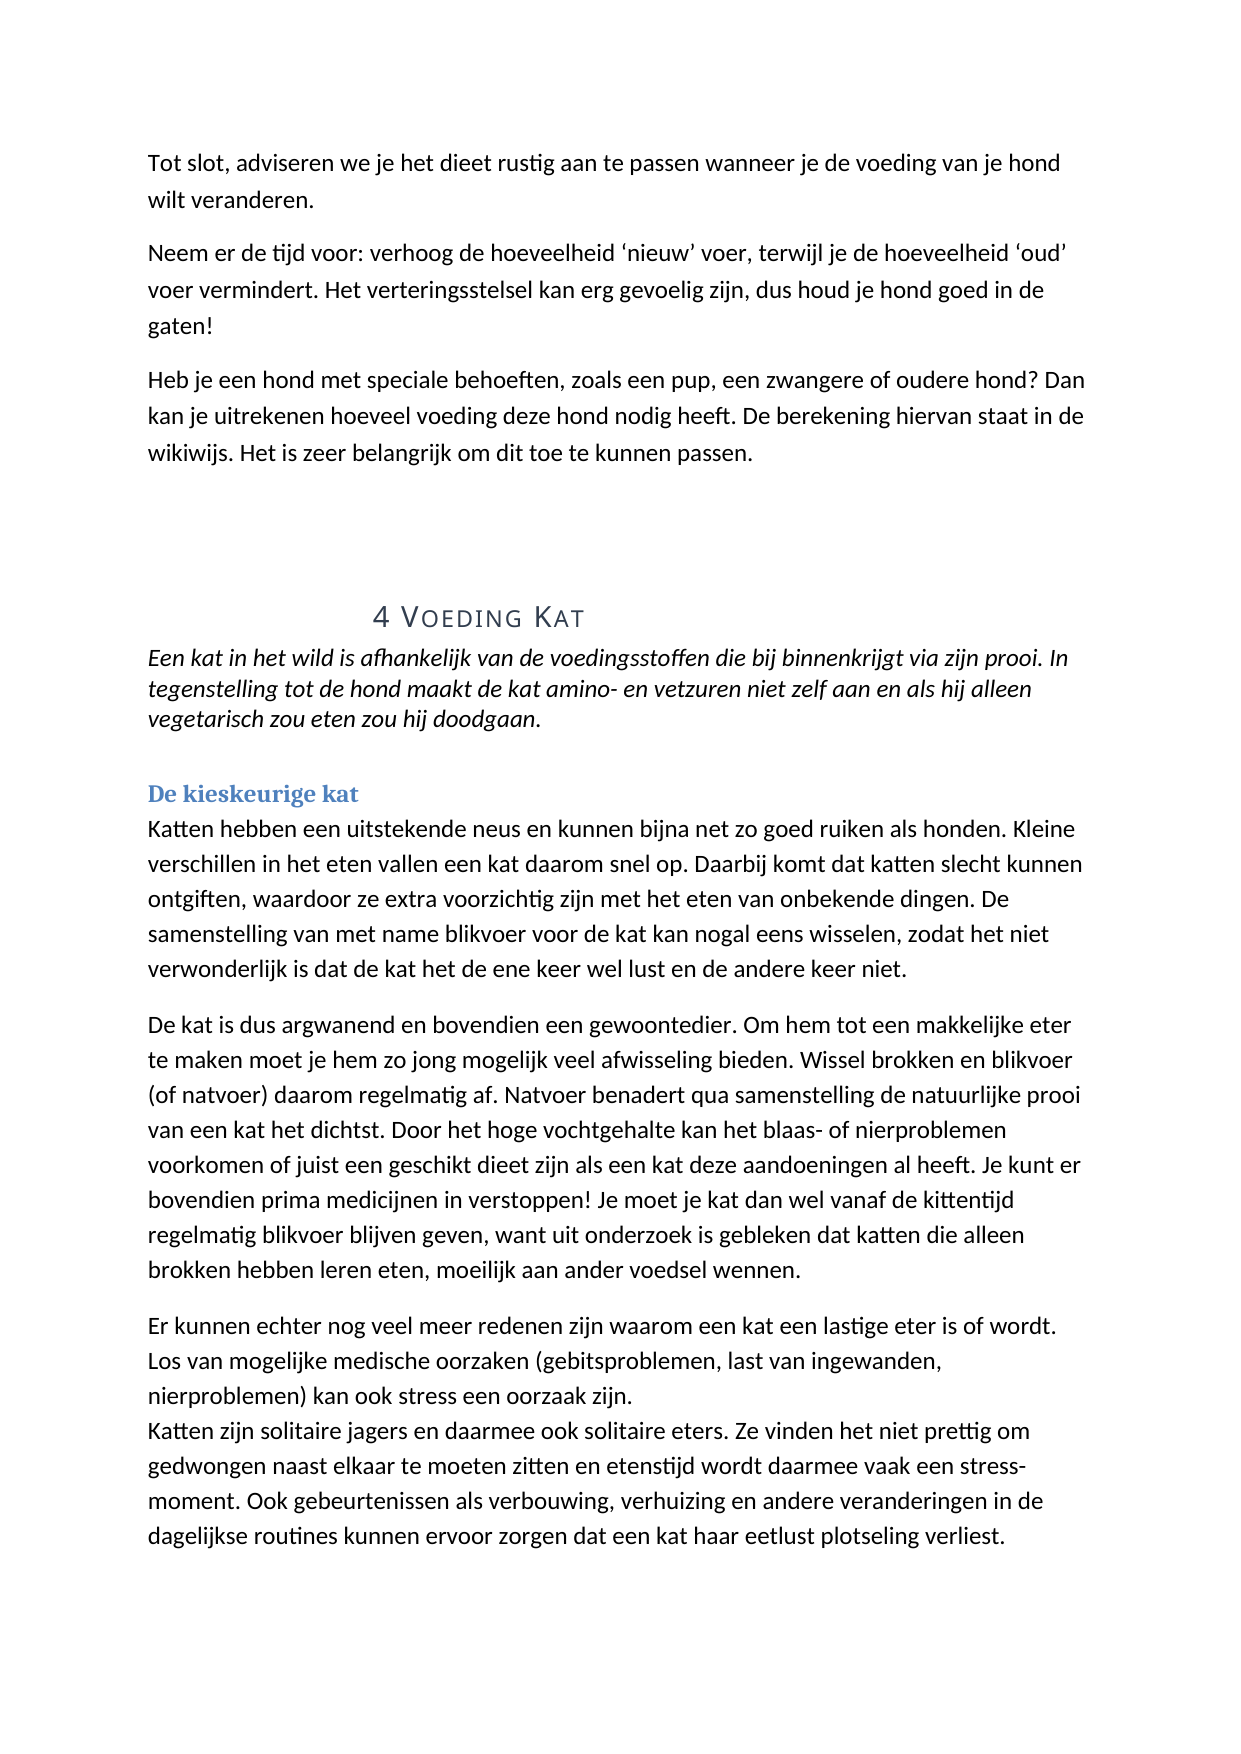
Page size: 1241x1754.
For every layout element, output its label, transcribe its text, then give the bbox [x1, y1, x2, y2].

text Er kunnen echter nog veel meer redenen zijn waarom een kat een lastige eter is of wordt. Los van mogelijke medische oorzaken (gebitsproblemen, last van ingewanden, nierproblemen) kan ook stress een oorzaak zijn. Katten zijn solitaire jagers en daarmee ook solitaire eters. Ze vinden het niet prettig om gedwongen naast elkaar te moeten zitten en etenstijd wordt daarmee vaak een stress-moment. Ook gebeurtenissen als verbouwing, verhuizing en andere veranderingen in de dagelijkse routines kunnen ervoor zorgen dat een kat haar eetlust plotseling verliest. [148, 1310, 1093, 1551]
text Katten hebben een uitstekende neus en kunnen bijna net zo goed ruiken als honden. Kleine verschillen in het eten vallen een kat daarom snel op. Daarbij komt dat katten slecht kunnen ontgiften, waardoor ze extra voorzichtig zijn met het eten van onbekende dingen. De samenstelling van met name blikvoer voor de kat kan nogal eens wisselen, zodat het niet verwonderlijk is dat de kat het de ene keer wel lust en de andere keer niet. [148, 813, 1093, 984]
text Neem er de tijd voor: verhoog de hoeveelheid ‘nieuw’ voer, terwijl je de hoeveelheid ‘oud’ voer vermindert. Het verteringsstelsel kan erg gevoelig zijn, dus houd je hond goed in de gaten! [148, 237, 1093, 341]
text De kat is dus argwanend en bovendien een gewoontedier. Om hem tot een makkelijke eter te maken moet je hem zo jong mogelijk veel afwisseling bieden. Wissel brokken en blikvoer (of natvoer) daarom regelmatig af. Natvoer benadert qua samenstelling de natuurlijke prooi van een kat het dichtst. Door het hoge vochtgehalte kan het blaas- of nierproblemen voorkomen of juist een geschikt dieet zijn als een kat deze aandoeningen al heeft. Je kunt er bovendien prima medicijnen in verstoppen! Je moet je kat dan wel vanaf de kittentijd regelmatig blikvoer blijven geven, want uit onderzoek is gebleken dat katten die alleen brokken hebben leren eten, moeilijk aan ander voedsel wennen. [148, 1009, 1093, 1285]
subtitle 4 Voeding Kat [373, 597, 1093, 636]
text De kieskeurige kat [148, 780, 1093, 809]
text Een kat in het wild is afhankelijk van de voedingsstoffen die bij binnenkrijgt via zijn prooi. In tegenstelling tot de hond maakt de kat amino- en vetzuren niet zelf aan en als hij alleen vegetarisch zou eten zou hij doodgaan. [148, 642, 1093, 734]
text Heb je een hond met speciale behoeften, zoals een pup, een zwangere of oudere hond? Dan kan je uitrekenen hoeveel voeding deze hond nodig heeft. De berekening hiervan staat in de wikiwijs. Het is zeer belangrijk om dit toe te kunnen passen. [148, 364, 1093, 467]
text Tot slot, adviseren we je het dieet rustig aan te passen wanneer je de voeding van je hond wilt veranderen. [148, 148, 1093, 215]
